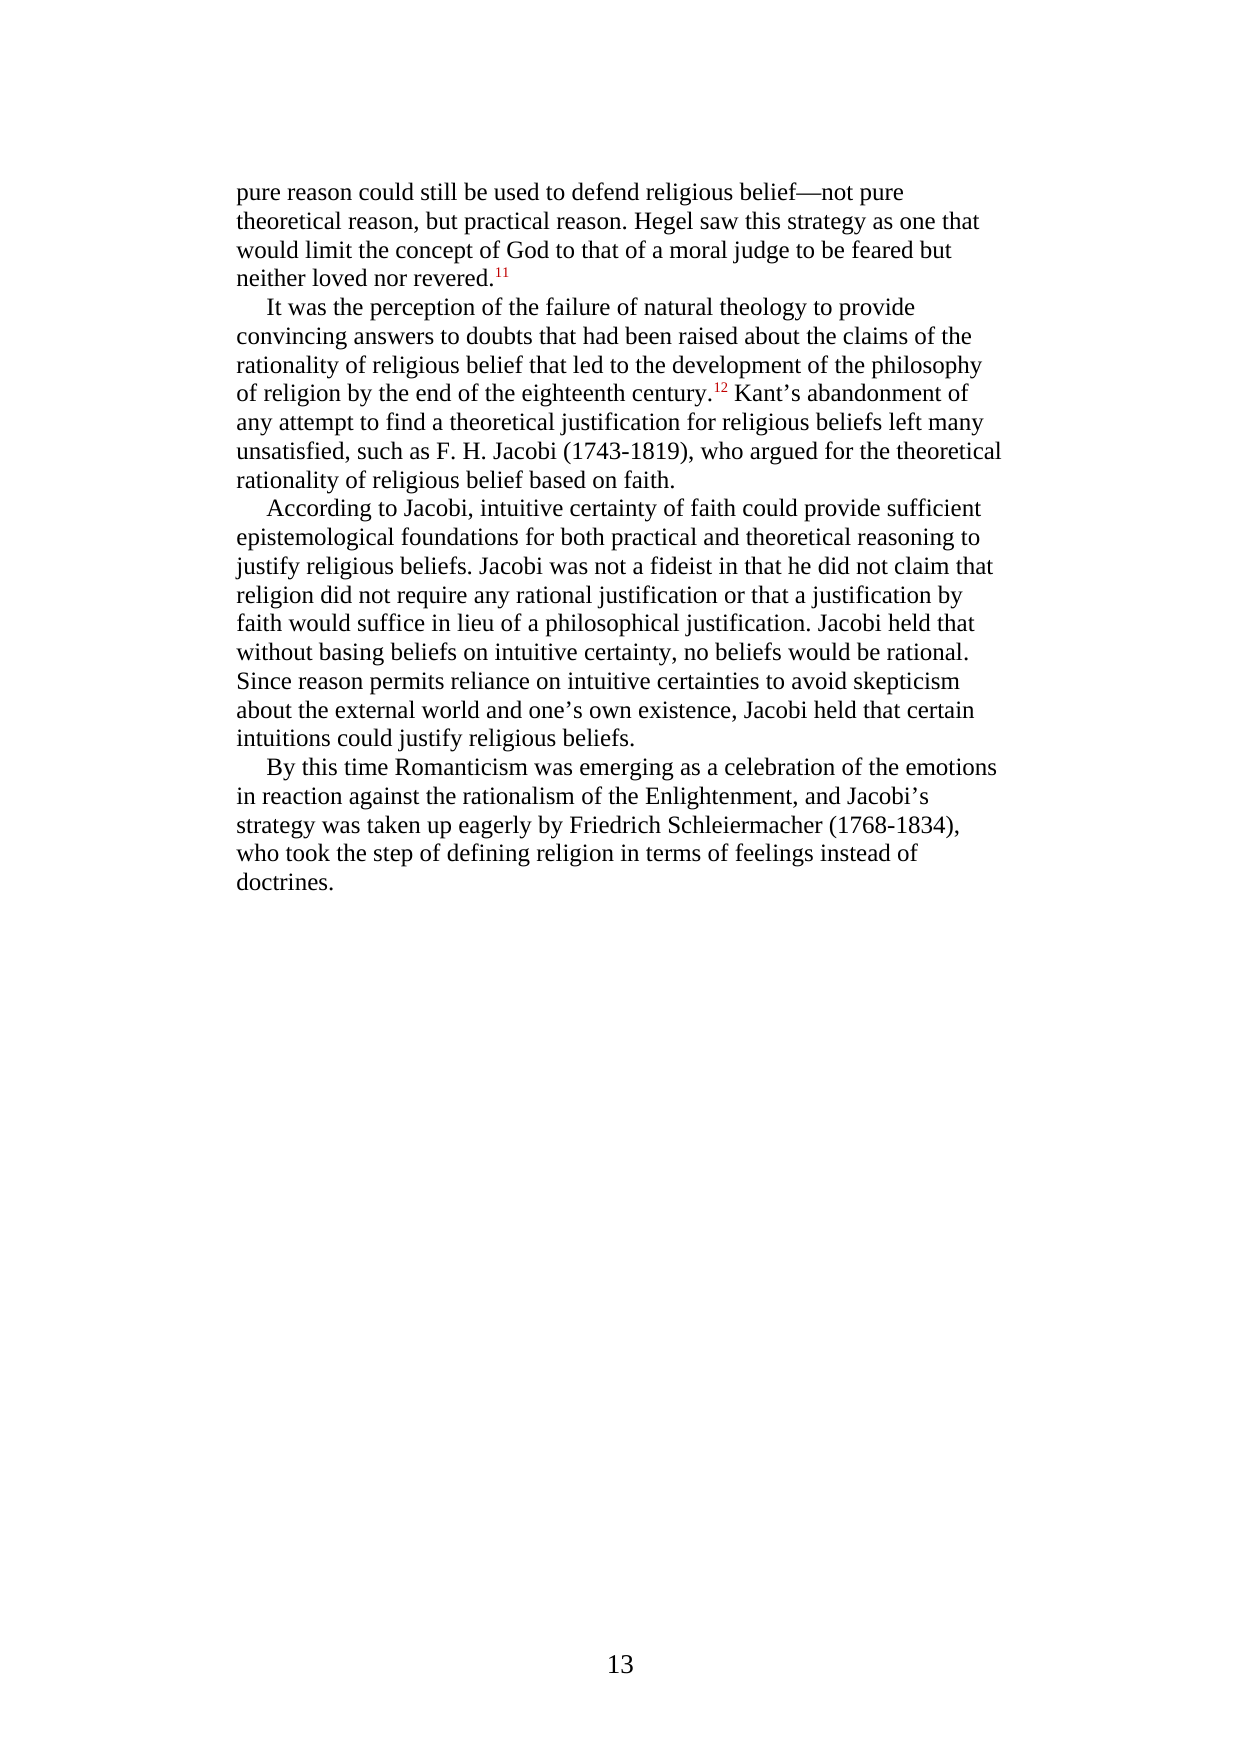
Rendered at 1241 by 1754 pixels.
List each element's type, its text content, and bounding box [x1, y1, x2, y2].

text By this time Romanticism was emerging as a celebration of the emotions in reaction against the rationalism of the Enlightenment, and Jacobi’s strategy was taken up eagerly by Friedrich Schleiermacher (1768-1834), who took the step of defining religion in terms of feelings instead of doctrines. [236, 752, 1004, 896]
text According to Jacobi, intuitive certainty of faith could provide sufficient epistemological foundations for both practical and theoretical reasoning to justify religious beliefs. Jacobi was not a fideist in that he did not claim that religion did not require any rational justification or that a justification by faith would suffice in lieu of a philosophical justification. Jacobi held that without basing beliefs on intuitive certainty, no beliefs would be rational. Since reason permits reliance on intuitive certainties to avoid skepticism about the external world and one’s own existence, Jacobi held that certain intuitions could justify religious beliefs. [236, 493, 1004, 752]
text It was the perception of the failure of natural theology to provide convincing answers to doubts that had been raised about the claims of the rationality of religious belief that led to the development of the philosophy of religion by the end of the eighteenth century.12 Kant’s abandonment of any attempt to find a theoretical justification for religious beliefs left many unsatisfied, such as F. H. Jacobi (1743-1819), who argued for the theoretical rationality of religious belief based on faith. [236, 292, 1004, 493]
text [236, 177, 1004, 292]
